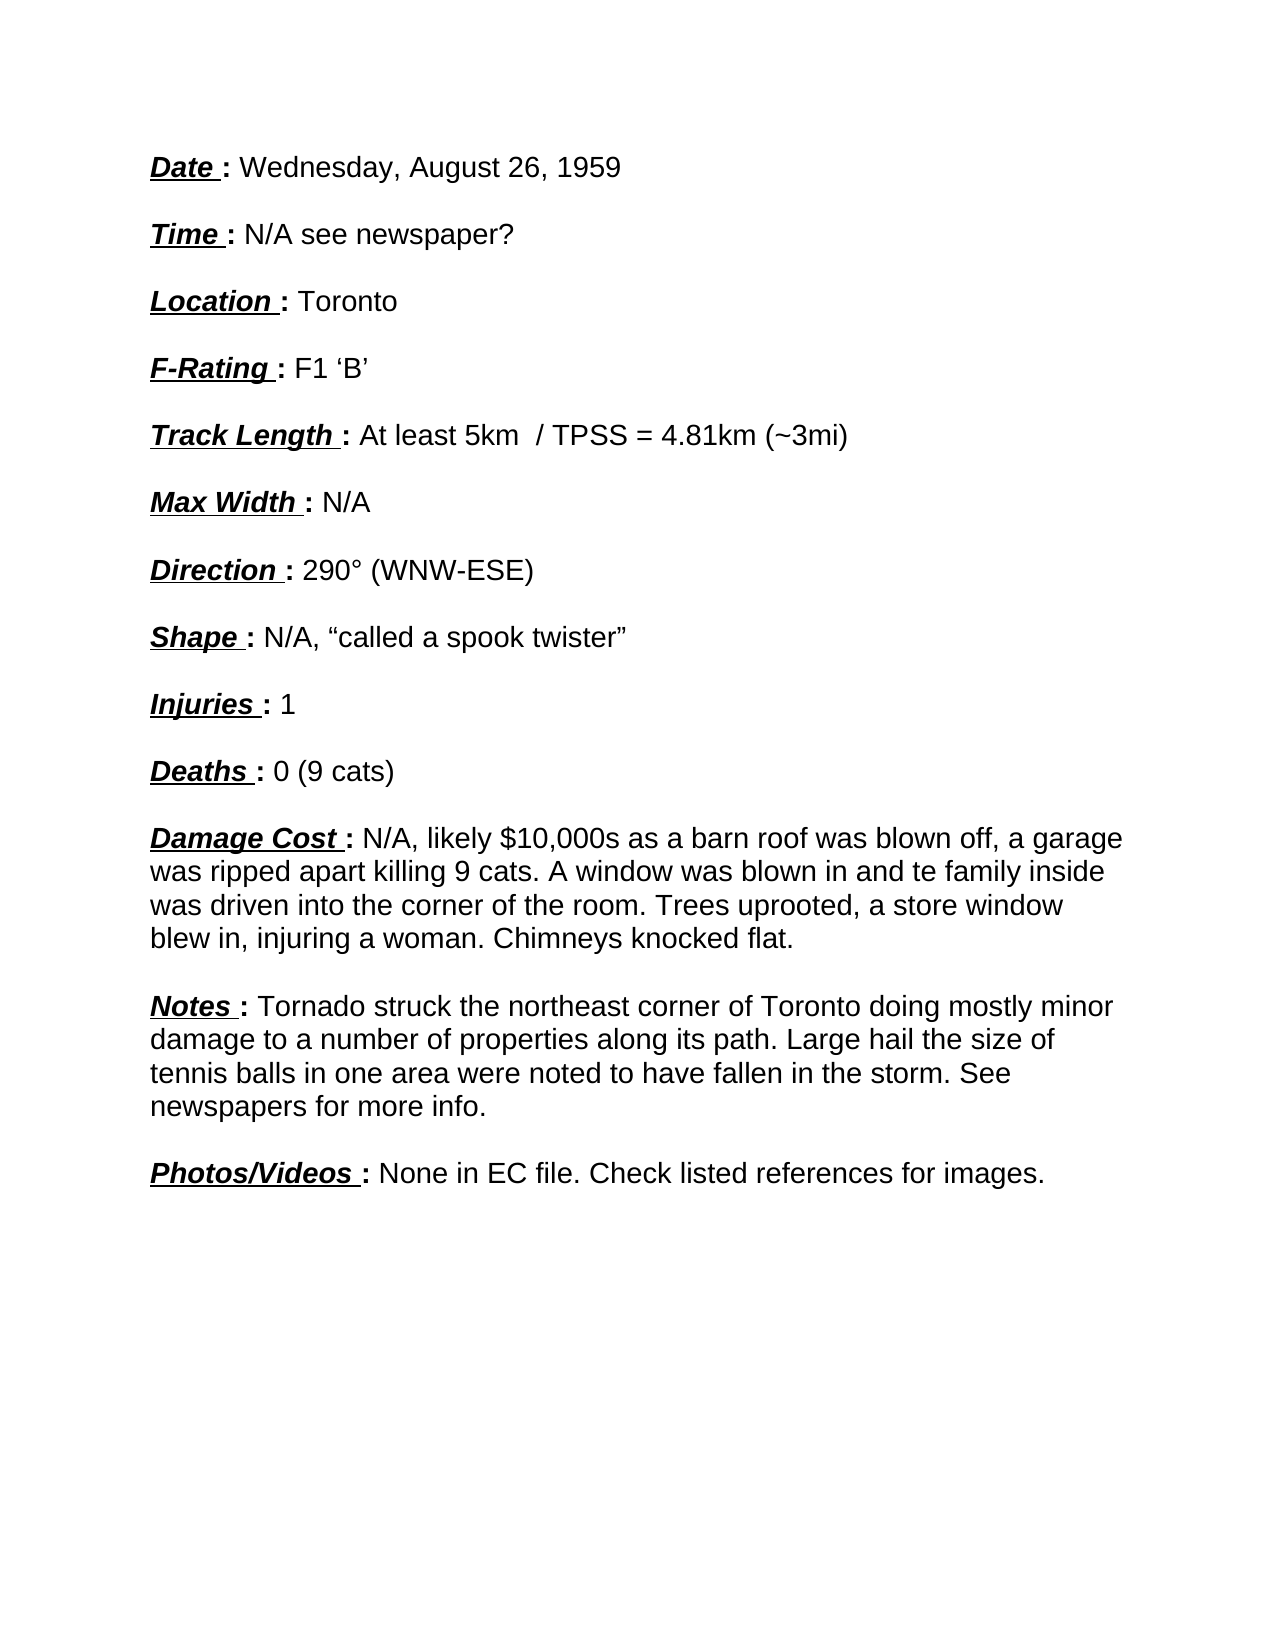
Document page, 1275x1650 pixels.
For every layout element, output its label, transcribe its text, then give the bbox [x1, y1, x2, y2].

text Damage Cost : N/A, likely $10,000s as a barn roof was blown off, a garage was ripped apart killing 9 cats. A window was blown in and te family inside was driven into the corner of the room. Trees uprooted, a store window blew in, injuring a woman. Chimneys knocked flat. [150, 821, 1125, 955]
text Injuries : 1 [150, 687, 1125, 720]
text F-Rating : F1 ‘B’ [150, 351, 1125, 385]
text Photos/Videos : None in EC file. Check listed references for images. [150, 1156, 1125, 1190]
text Time : N/A see newspaper? [150, 217, 1125, 251]
text Location : Toronto [150, 284, 1125, 318]
text Shape : N/A, “called a spook twister” [150, 619, 1125, 653]
text Direction : 290° (WNW-ESE) [150, 552, 1125, 586]
text Track Length : At least 5km / TPSS = 4.81km (~3mi) [150, 418, 1125, 452]
text Deaths : 0 (9 cats) [150, 754, 1125, 787]
text Max Width : N/A [150, 485, 1125, 519]
text Notes : Tornado struck the northeast corner of Toronto doing mostly minor damage to a number of properties along its path. Large hail the size of tennis balls in one area were noted to have fallen in the storm. See newspapers for more info. [150, 988, 1125, 1123]
text Date : Wednesday, August 26, 1959 [150, 150, 1125, 183]
